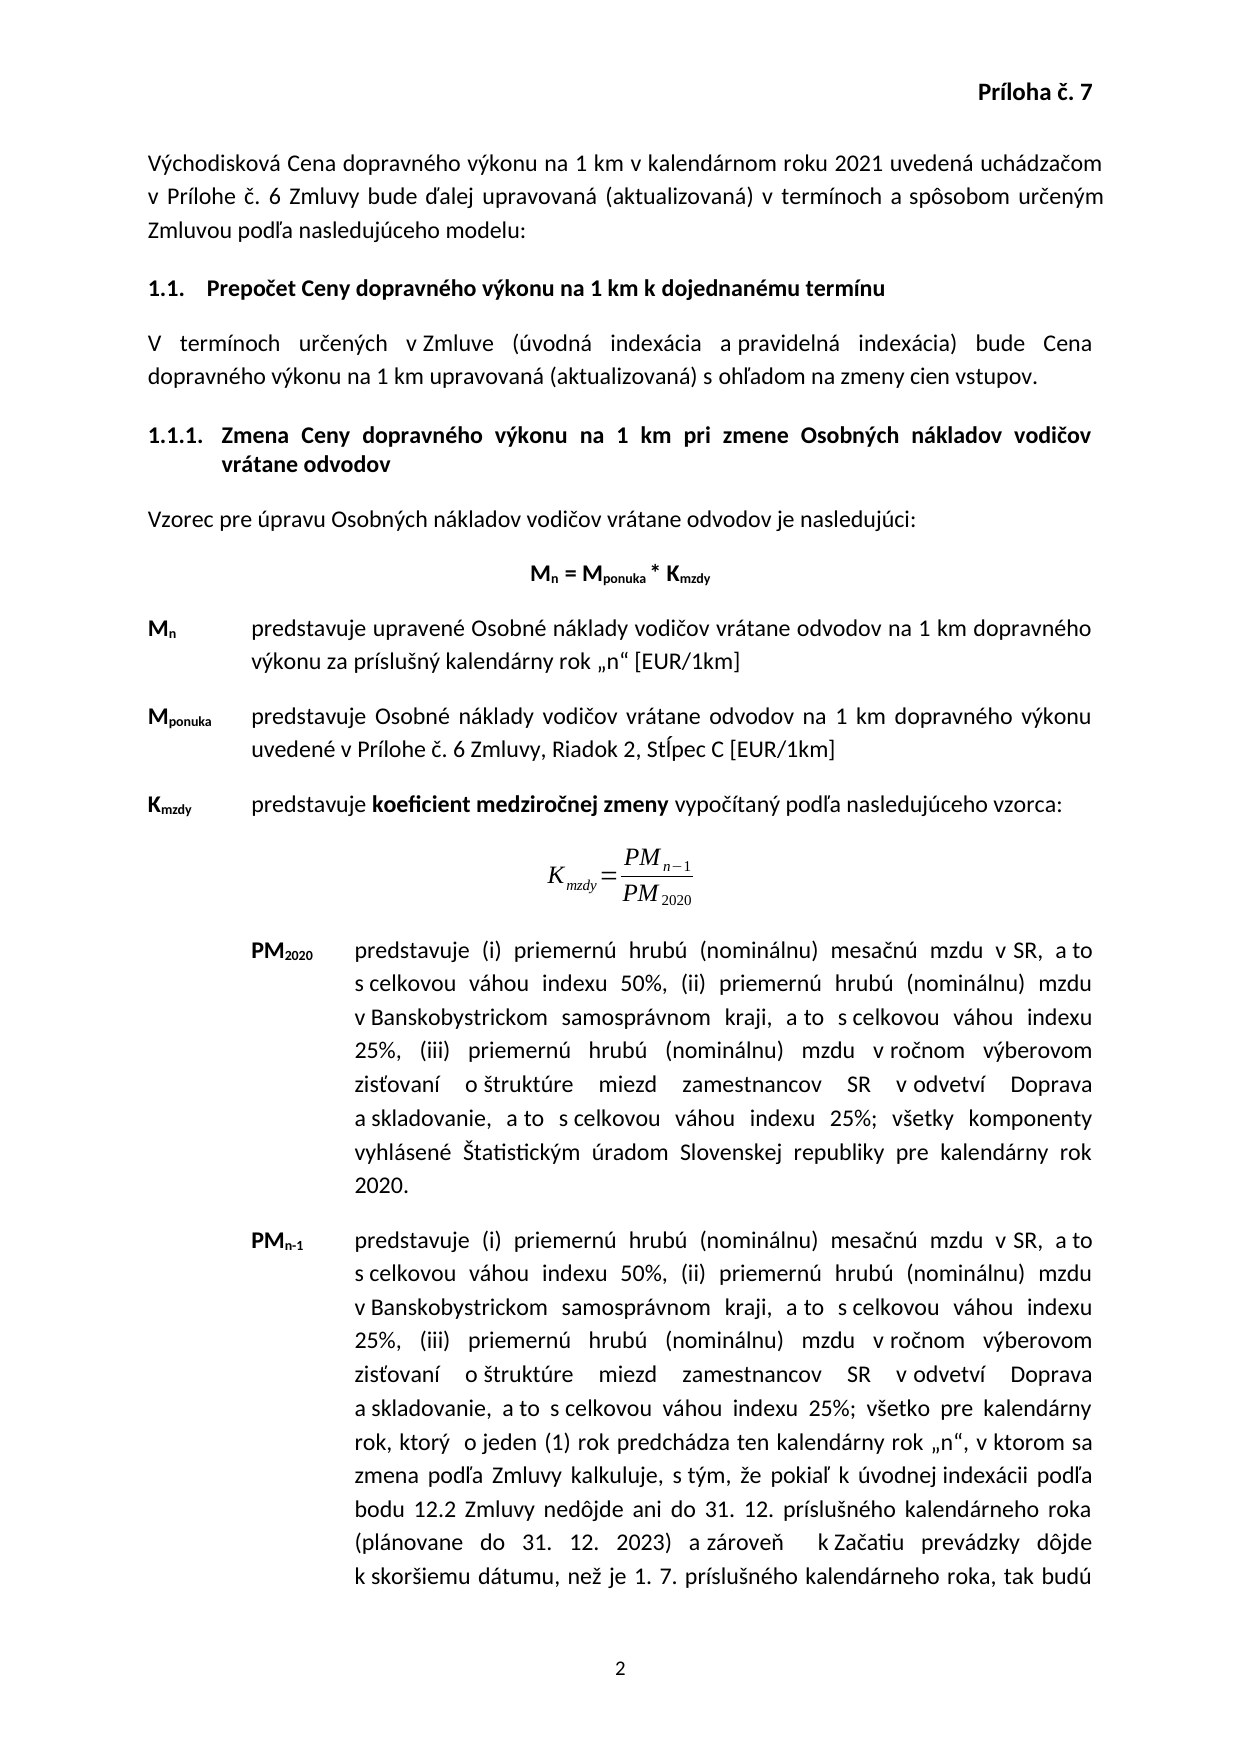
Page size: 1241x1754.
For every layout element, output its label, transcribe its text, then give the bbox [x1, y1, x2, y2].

text Východisková Cena dopravného výkonu na 1 km v kalendárnom roku 2021 uvedená uchádzačom v Prílohe č. 6 Zmluvy bude ďalej upravovaná (aktualizovaná) v termínoch a spôsobom určeným Zmluvou podľa nasledujúceho modelu: [148, 148, 1104, 244]
subtitle Prepočet Ceny dopravného výkonu na 1 km k dojednanému termínu [148, 273, 1093, 303]
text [251, 1225, 1093, 1590]
text Mn predstavuje upravené Osobné náklady vodičov vrátane odvodov na 1 km dopravného výkonu za príslušný kalendárny rok „n“ [EUR/1km] [148, 613, 1093, 676]
text Mponuka predstavuje Osobné náklady vodičov vrátane odvodov na 1 km dopravného výkonu uvedené v Prílohe č. 6 Zmluvy, Riadok 2, Stĺpec C [EUR/1km] [148, 701, 1093, 764]
text Mn = Mponuka * Kmzdy [148, 558, 1093, 587]
text PM2020 predstavuje (i) priemernú hrubú (nominálnu) mesačnú mzdu v SR, a to s celkovou váhou indexu 50%, (ii) priemernú hrubú (nominálnu) mzdu v Banskobystrickom samosprávnom kraji, a to s celkovou váhou indexu 25%, (iii) priemernú hrubú (nominálnu) mzdu v ročnom výberovom zisťovaní o štruktúre miezd zamestnancov SR v odvetví Doprava a skladovanie, a to s celkovou váhou indexu 25%; všetky komponenty vyhlásené Štatistickým úradom Slovenskej republiky pre kalendárny rok 2020. [251, 935, 1093, 1199]
text Kmzdy predstavuje koeficient medziročnej zmeny vypočítaný podľa nasledujúceho vzorca: [148, 789, 1093, 818]
subtitle Zmena Ceny dopravného výkonu na 1 km pri zmene Osobných nákladov vodičov vrátane odvodov [148, 420, 1093, 479]
text Vzorec pre úpravu Osobných nákladov vodičov vrátane odvodov je nasledujúci: [148, 504, 1093, 533]
text V termínoch určených v Zmluve (úvodná indexácia a pravidelná indexácia) bude Cena dopravného výkonu na 1 km upravovaná (aktualizovaná) s ohľadom na zmeny cien vstupov. [148, 328, 1093, 391]
